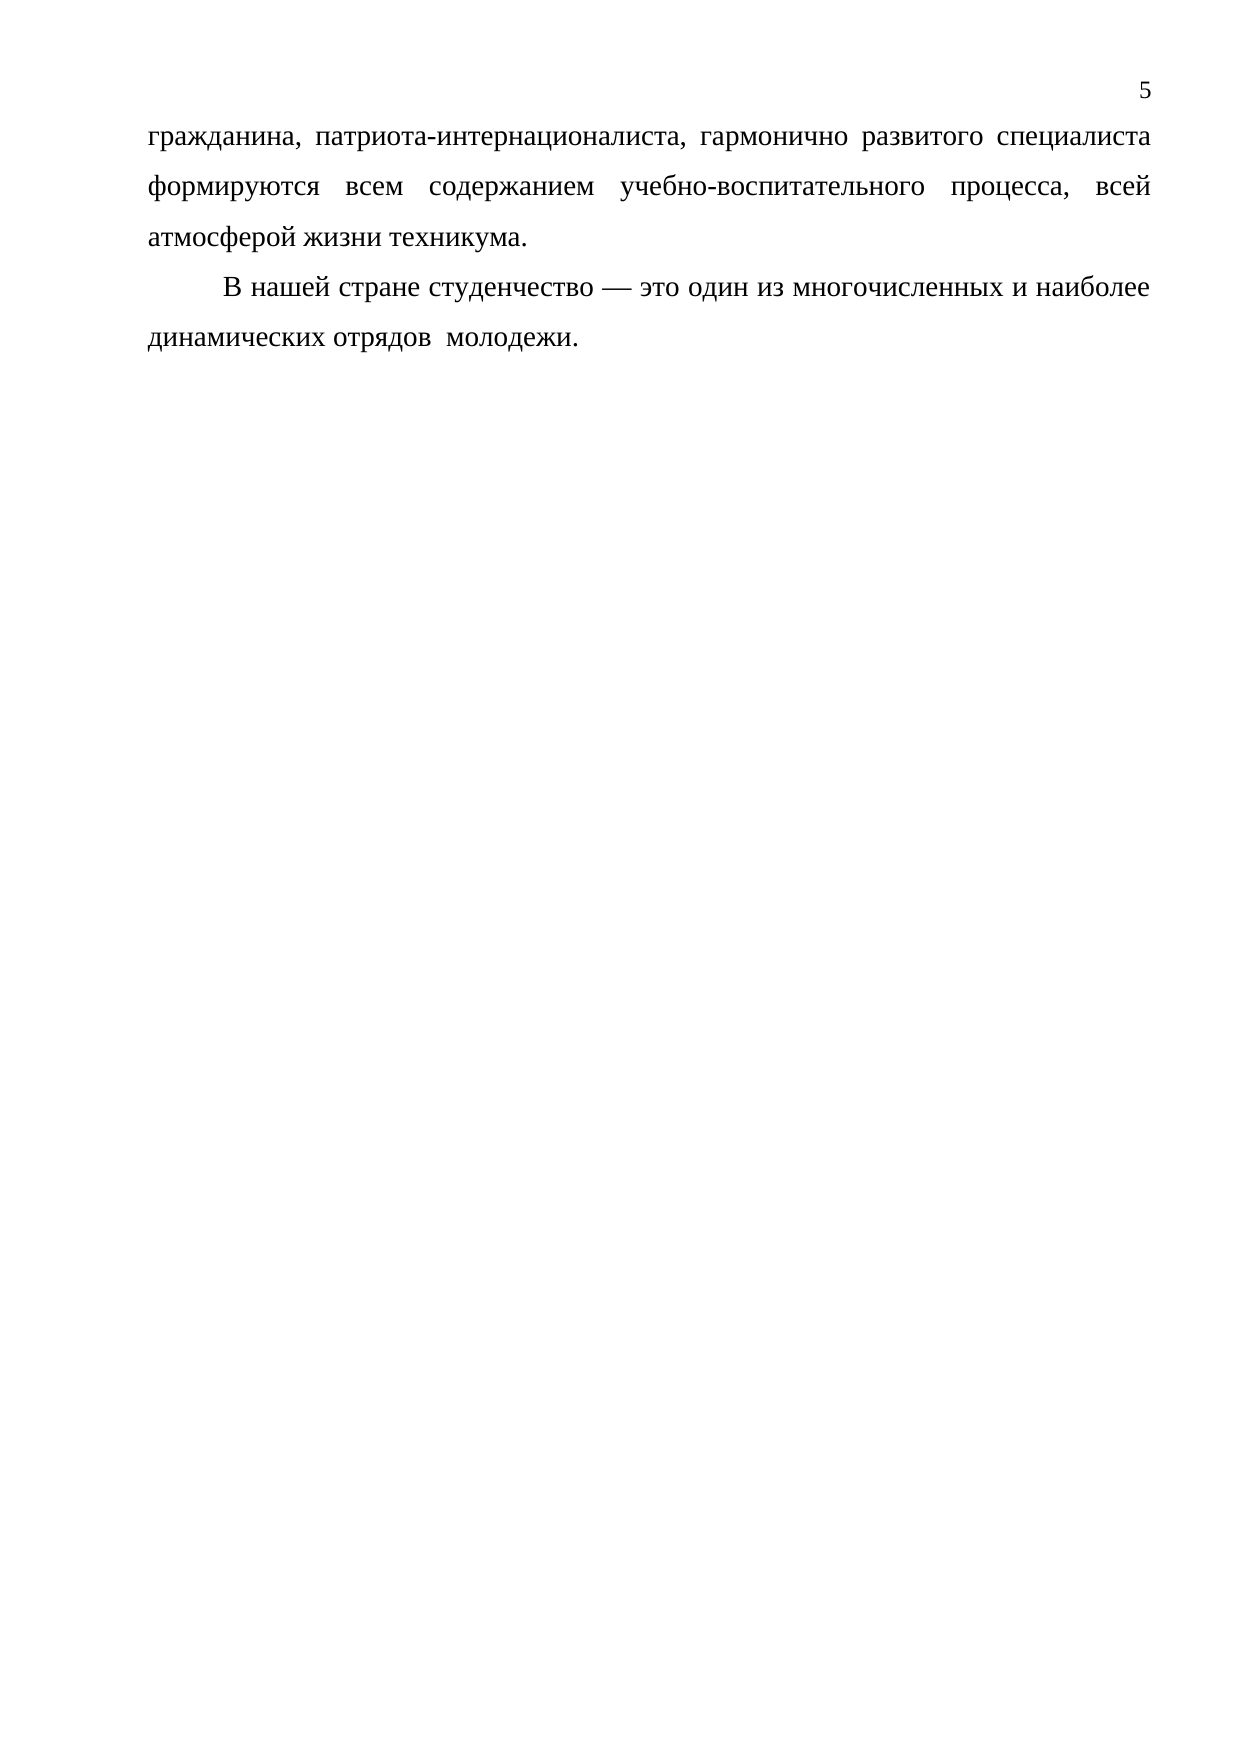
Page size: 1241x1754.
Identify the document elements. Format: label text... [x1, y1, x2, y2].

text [148, 118, 1152, 252]
text В нашей стране студенчество — это один из многочисленных и наиболее динамических отрядов молодежи. [148, 269, 1152, 353]
